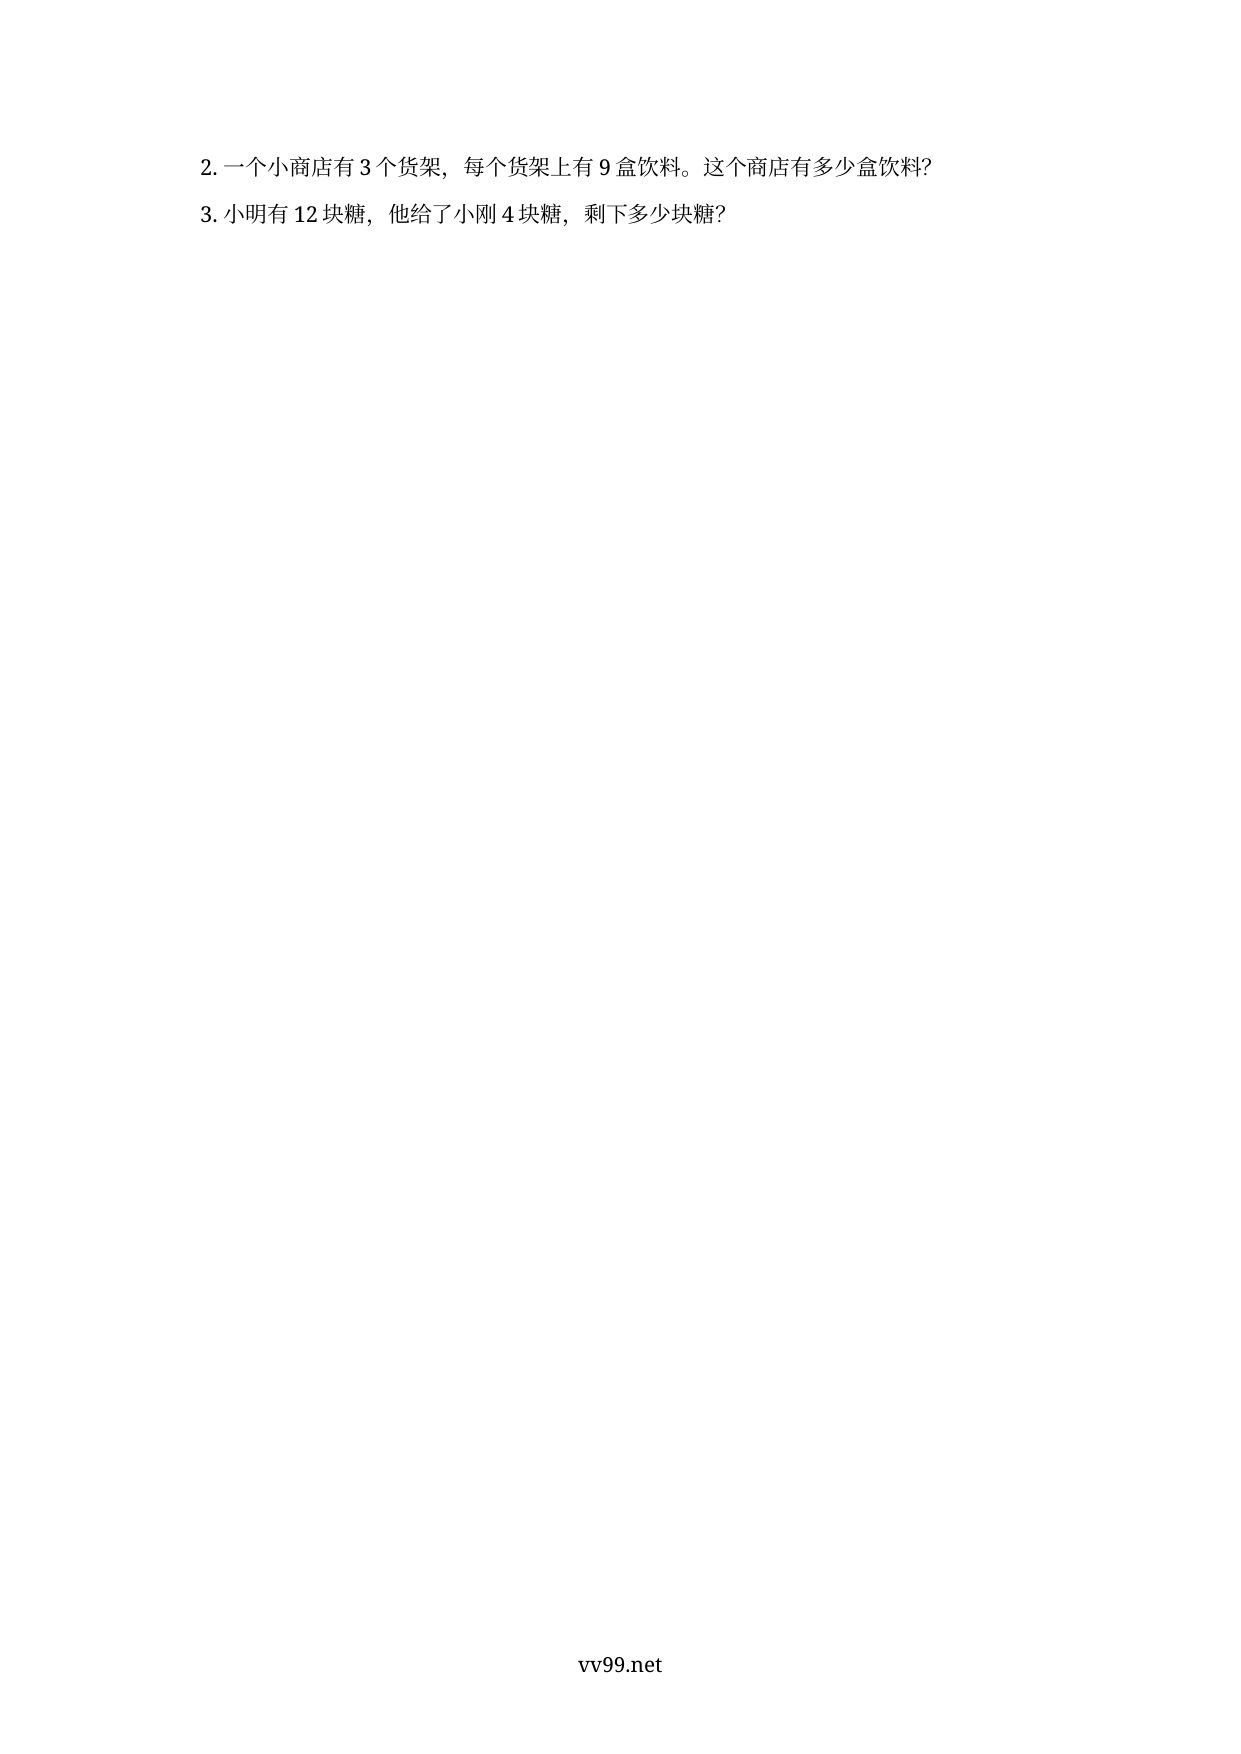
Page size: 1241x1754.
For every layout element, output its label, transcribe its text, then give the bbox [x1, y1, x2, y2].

text 2. 一个小商店有3个货架，每个货架上有9盒饮料。这个商店有多少盒饮料？ [150, 150, 1090, 182]
text 3. 小明有12块糖，他给了小刚4块糖，剩下多少块糖？ [150, 197, 1090, 229]
